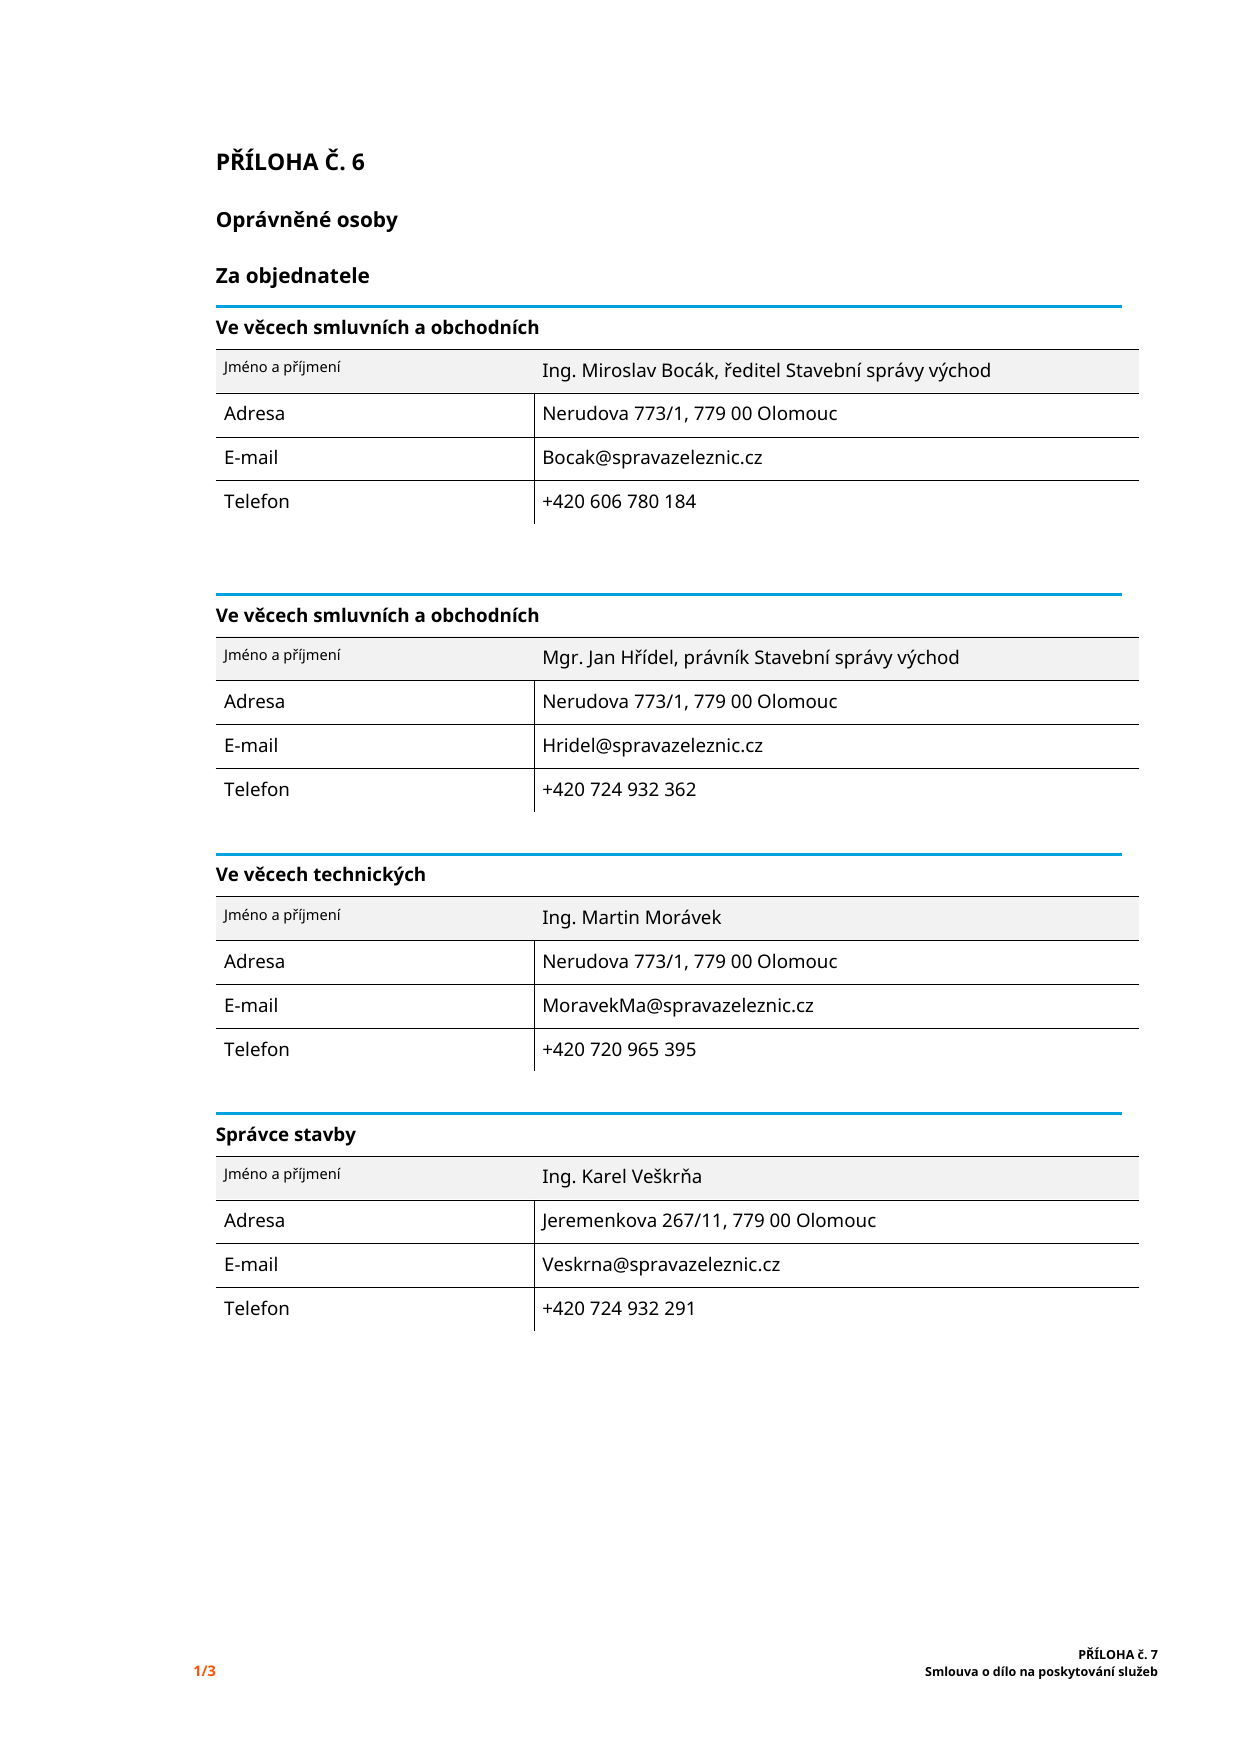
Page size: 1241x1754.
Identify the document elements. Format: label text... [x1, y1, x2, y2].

text Příloha č. 6 [216, 146, 1122, 177]
table_cell Nerudova 773/1, 779 00 Olomouc [535, 394, 1139, 436]
table_header Ing. Karel Veškrňa [534, 1157, 1139, 1199]
text Ve věcech smluvních a obchodních [216, 308, 1122, 340]
table_cell Jeremenkova 267/11, 779 00 Olomouc [535, 1201, 1139, 1243]
table_cell Veskrna@spravazeleznic.cz [535, 1244, 1139, 1287]
text Ve věcech smluvních a obchodních [216, 596, 1122, 628]
text Ve věcech technických [216, 856, 1122, 887]
table_cell E-mail [216, 438, 534, 480]
table_header Jméno a příjmení [216, 350, 534, 392]
table_header Ing. Martin Morávek [534, 897, 1139, 940]
table_cell Adresa [216, 394, 534, 436]
table_cell Telefon [216, 1288, 534, 1331]
table_cell Adresa [216, 681, 534, 724]
text Oprávněné osoby [216, 205, 1122, 233]
table_cell Telefon [216, 769, 534, 812]
table_cell E-mail [216, 725, 534, 768]
table_cell +420 606 780 184 [535, 481, 1139, 524]
table_cell Hridel@spravazeleznic.cz [535, 725, 1139, 768]
table_cell Nerudova 773/1, 779 00 Olomouc [535, 681, 1139, 724]
table_header Mgr. Jan Hřídel, právník Stavební správy východ [534, 638, 1139, 680]
table_cell Adresa [216, 1201, 534, 1243]
table_cell Nerudova 773/1, 779 00 Olomouc [535, 941, 1139, 984]
table_cell E-mail [216, 1244, 534, 1287]
table_cell +420 724 932 291 [535, 1288, 1139, 1331]
text Za objednatele [216, 261, 1122, 290]
table_cell Adresa [216, 941, 534, 984]
table_cell +420 720 965 395 [535, 1029, 1139, 1071]
table_cell Telefon [216, 481, 534, 524]
table_header Ing. Miroslav Bocák, ředitel Stavební správy východ [534, 350, 1139, 392]
table_cell Bocak@spravazeleznic.cz [535, 438, 1139, 480]
table_header Jméno a příjmení [216, 897, 534, 940]
table_cell +420 724 932 362 [535, 769, 1139, 812]
table_header Jméno a příjmení [216, 638, 534, 680]
table_cell E-mail [216, 985, 534, 1028]
table_cell Telefon [216, 1029, 534, 1071]
table_header Jméno a příjmení [216, 1157, 534, 1199]
text Správce stavby [216, 1115, 1122, 1147]
table_cell MoravekMa@spravazeleznic.cz [535, 985, 1139, 1028]
